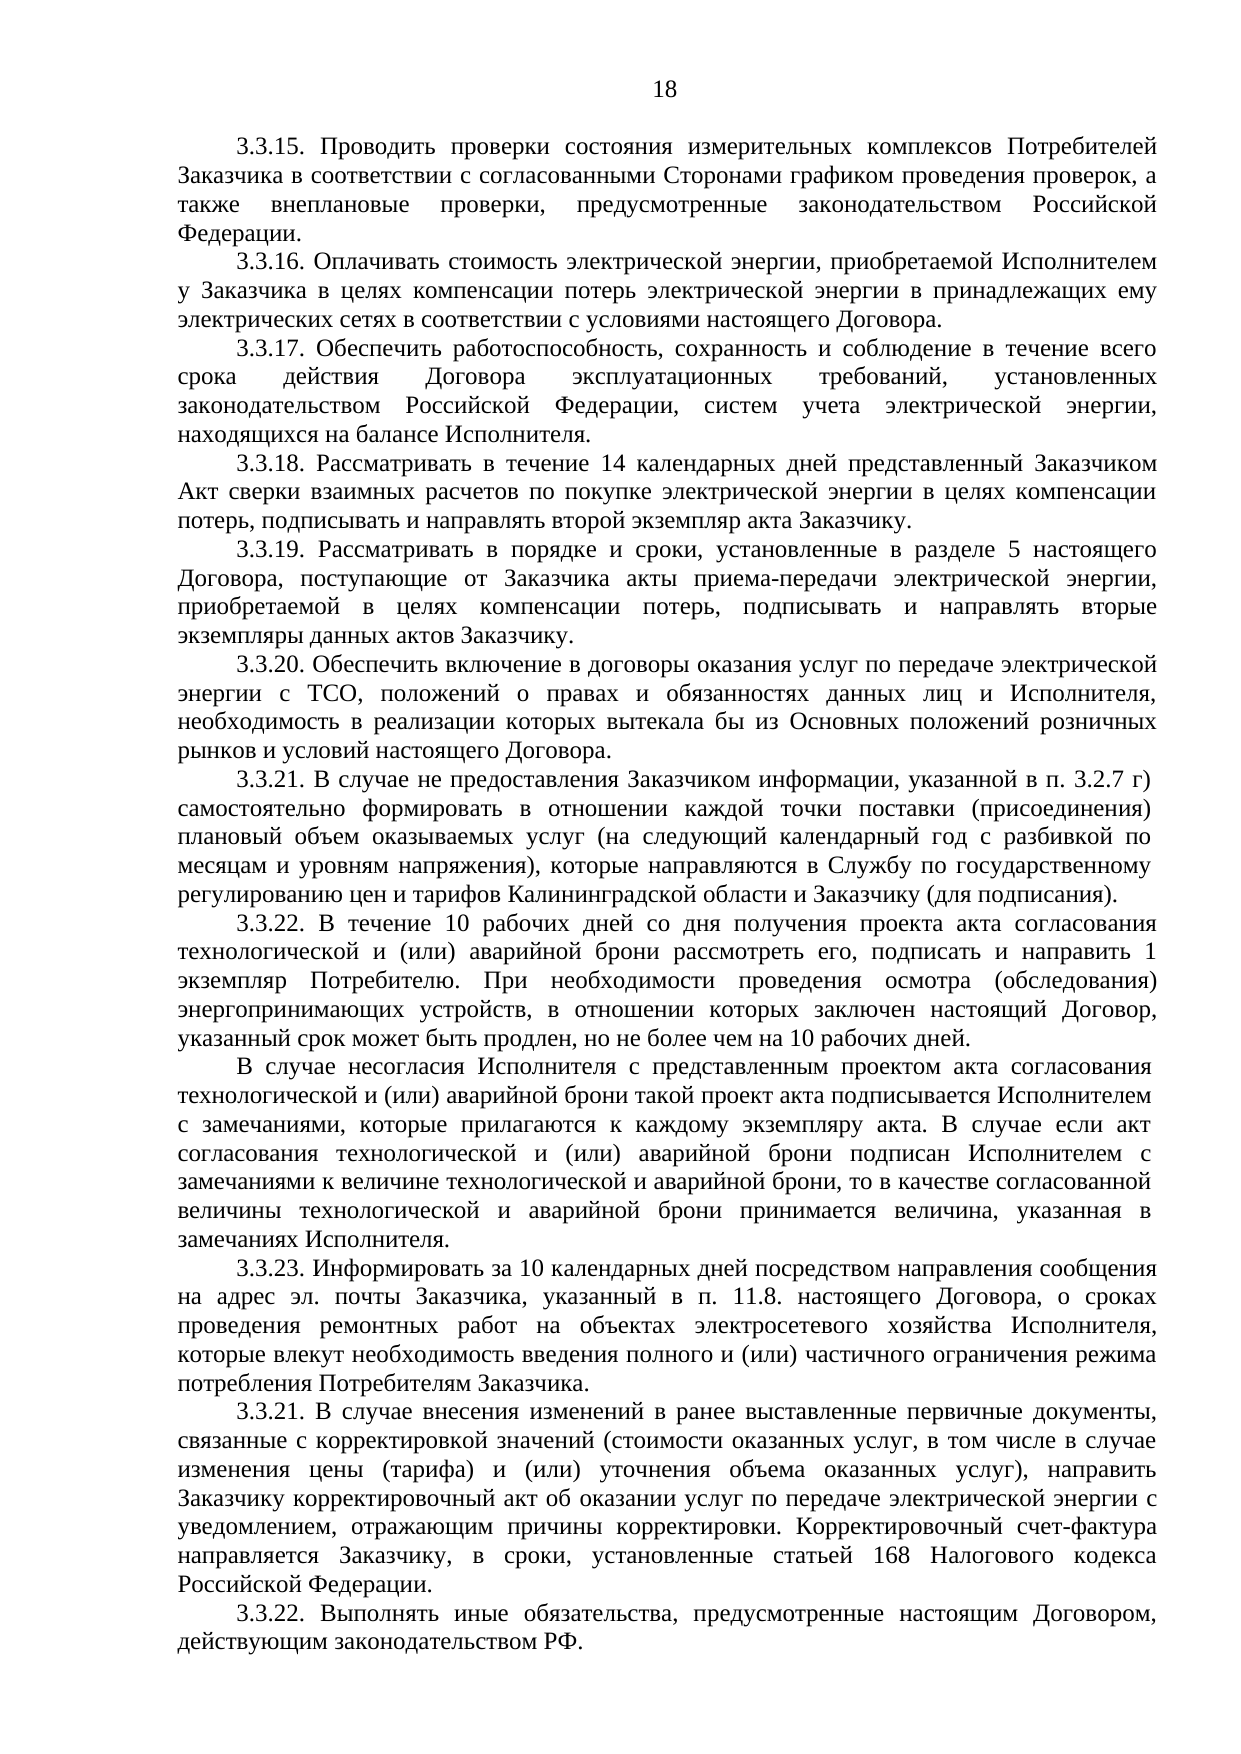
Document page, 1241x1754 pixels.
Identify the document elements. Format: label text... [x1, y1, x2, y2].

text В случае несогласия Исполнителя с представленным проектом акта согласования технологической и (или) аварийной брони такой проект акта подписывается Исполнителем с замечаниями, которые прилагаются к каждому экземпляру акта. В случае если акт согласования технологической и (или) аварийной брони подписан Исполнителем с замечаниями к величине технологической и аварийной брони, то в качестве согласованной величины технологической и аварийной брони принимается величина, указанная в замечаниях Исполнителя. [177, 1051, 1152, 1253]
text 3.3.23. Информировать за 10 календарных дней посредством направления сообщения на адрес эл. почты Заказчика, указанный в п. 11.8. настоящего Договора, о сроках проведения ремонтных работ на объектах электросетевого хозяйства Исполнителя, которые влекут необходимость введения полного и (или) частичного ограничения режима потребления Потребителям Заказчика. [177, 1253, 1158, 1396]
text 3.3.20. Обеспечить включение в договоры оказания услуг по передаче электрической энергии с ТСО, положений о правах и обязанностях данных лиц и Исполнителя, необходимость в реализации которых вытекала бы из Основных положений розничных рынков и условий настоящего Договора. [177, 649, 1158, 764]
list 3.3.21. В случае не предоставления Заказчиком информации, указанной в п. 3.2.7 г) самостоятельно формировать в отношении каждой точки поставки (присоединения) плановый объем оказываемых услуг (на следующий календарный год с разбивкой по месяцам и уровням напряжения), которые направляются в Службу по государственному регулированию цен и тарифов Калининградской области и Заказчику (для подписания). [177, 764, 1152, 908]
text 3.3.17. Обеспечить работоспособность, сохранность и соблюдение в течение всего срока действия Договора эксплуатационных требований, установленных законодательством Российской Федерации, систем учета электрической энергии, находящихся на балансе Исполнителя. [177, 333, 1158, 448]
text 3.3.18. Рассматривать в течение 14 календарных дней представленный Заказчиком Акт сверки взаимных расчетов по покупке электрической энергии в целях компенсации потерь, подписывать и направлять второй экземпляр акта Заказчику. [177, 448, 1158, 534]
text 3.3.19. Рассматривать в порядке и сроки, установленные в разделе 5 настоящего Договора, поступающие от Заказчика акты приема-передачи электрической энергии, приобретаемой в целях компенсации потерь, подписывать и направлять вторые экземпляры данных актов Заказчику. [177, 534, 1158, 649]
list 3.3.22. В течение 10 рабочих дней со дня получения проекта акта согласования технологической и (или) аварийной брони рассмотреть его, подписать и направить 1 экземпляр Потребителю. При необходимости проведения осмотра (обследования) энергопринимающих устройств, в отношении которых заключен настоящий Договор, указанный срок может быть продлен, но не более чем на 10 рабочих дней. [177, 908, 1158, 1051]
text 3.3.22. Выполнять иные обязательства, предусмотренные настоящим Договором, действующим законодательством РФ. [177, 1598, 1158, 1655]
text 3.3.15. Проводить проверки состояния измерительных комплексов Потребителей Заказчика в соответствии с согласованными Сторонами графиком проведения проверок, а также внеплановые проверки, предусмотренные законодательством Российской Федерации. [177, 131, 1158, 246]
text 3.3.21. В случае внесения изменений в ранее выставленные первичные документы, связанные с корректировкой значений (стоимости оказанных услуг, в том числе в случае изменения цены (тарифа) и (или) уточнения объема оказанных услуг), направить Заказчику корректировочный акт об оказании услуг по передаче электрической энергии с уведомлением, отражающим причины корректировки. Корректировочный счет-фактура направляется Заказчику, в сроки, установленные статьей 168 Налогового кодекса Российской Федерации. [177, 1396, 1158, 1598]
text 3.3.16. Оплачивать стоимость электрической энергии, приобретаемой Исполнителем у Заказчика в целях компенсации потерь электрической энергии в принадлежащих ему электрических сетях в соответствии с условиями настоящего Договора. [177, 246, 1158, 333]
